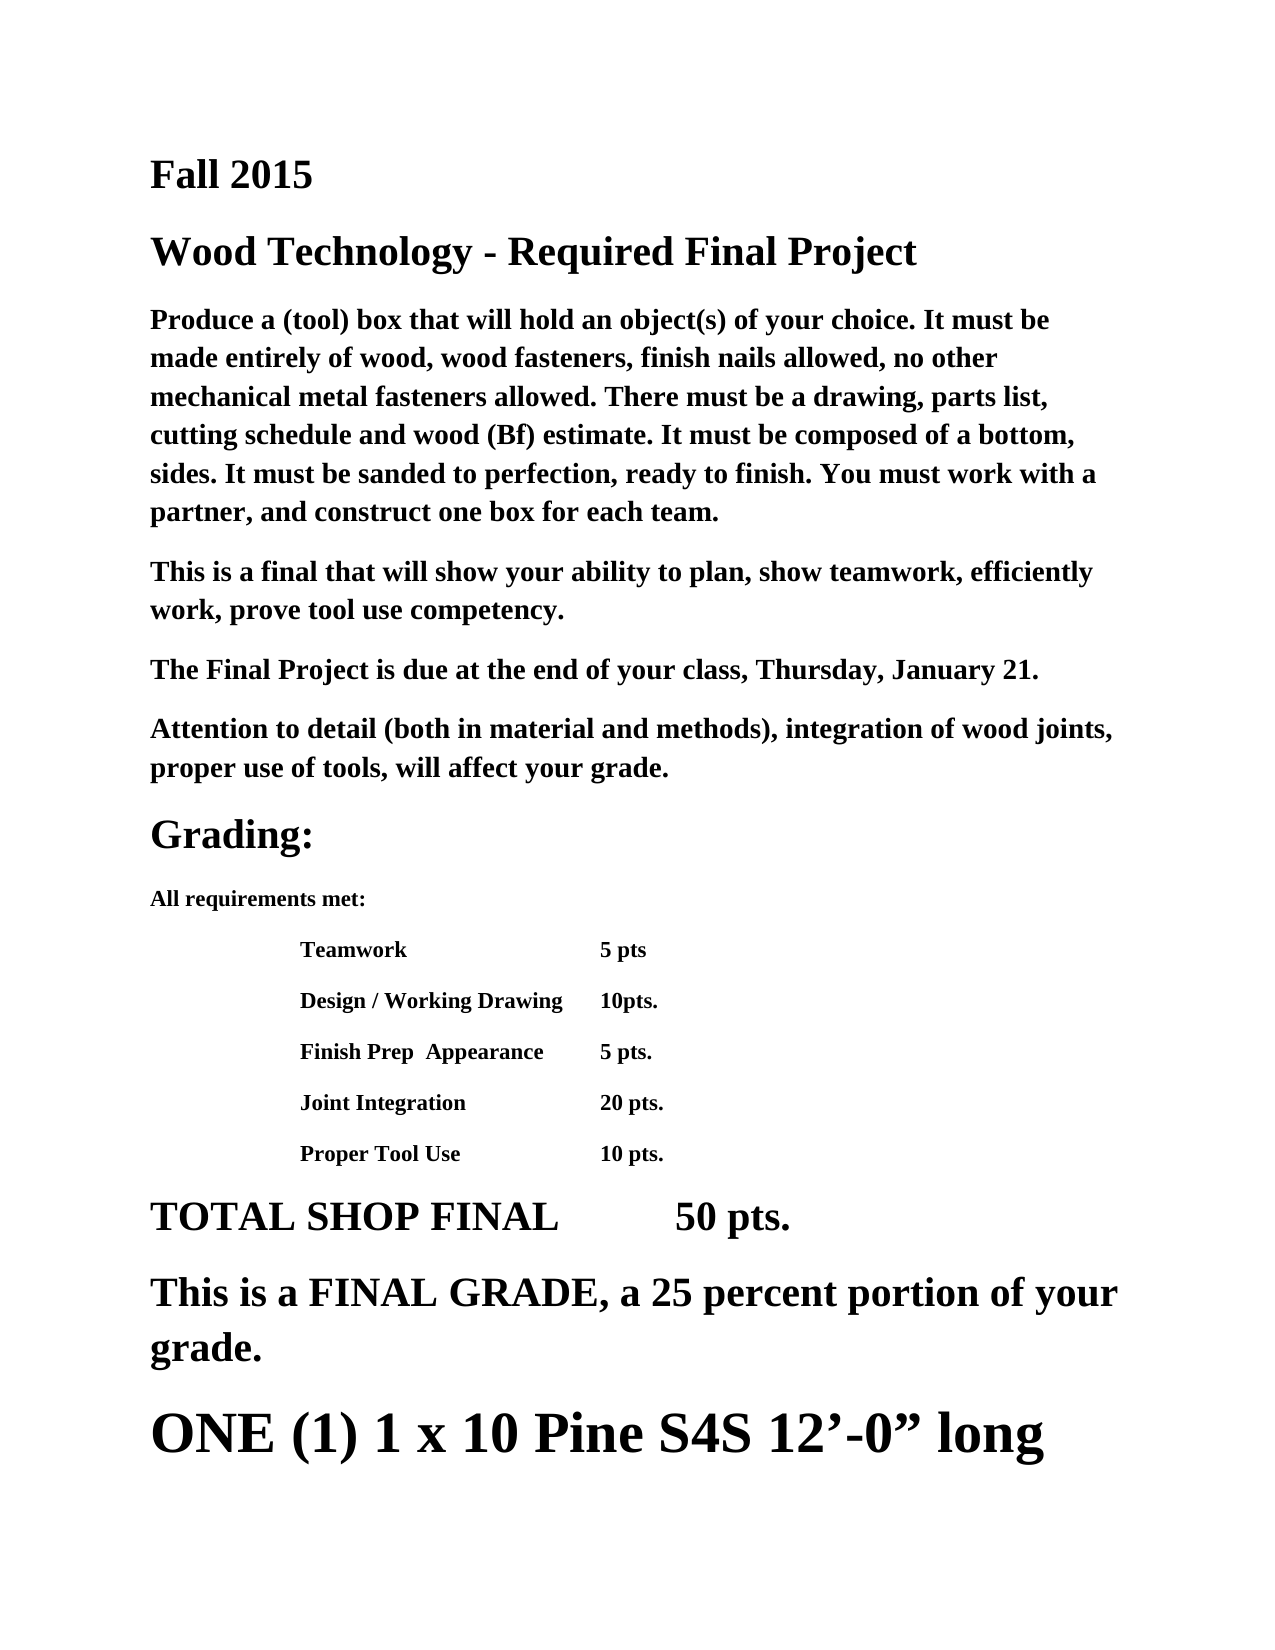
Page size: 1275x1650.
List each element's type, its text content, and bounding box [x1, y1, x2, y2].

text All requirements met: [150, 885, 1125, 911]
text TOTAL SHOP FINAL 50 pts. [150, 1191, 1125, 1239]
text Grading: [150, 809, 1125, 857]
text Produce a (tool) box that will hold an object(s) of your choice. It must be made entirely of wood, wood fasteners, finish nails allowed, no other mechanical metal fasteners allowed. There must be a drawing, parts list, cutting schedule and wood (Bf) estimate. It must be composed of a bottom, sides. It must be sanded to perfection, ready to finish. You must work with a partner, and construct one box for each team. [150, 302, 1125, 528]
text Proper Tool Use 10 pts. [300, 1140, 1125, 1167]
text This is a final that will show your ability to plan, show teamwork, efficiently work, prove tool use competency. [150, 554, 1125, 626]
text The Final Project is due at the end of your class, Thursday, January 21. [150, 652, 1125, 685]
text Attention to detail (both in material and methods), integration of wood joints, proper use of tools, will affect your grade. [150, 711, 1125, 783]
text This is a FINAL GRADE, a 25 percent portion of your grade. [150, 1267, 1125, 1370]
text Fall 2015 [150, 150, 1125, 198]
text Design / Working Drawing 10pts. [300, 987, 1125, 1013]
text Teamwork 5 pts [300, 936, 1125, 962]
text Wood Technology - Required Final Project [150, 226, 1125, 274]
text Finish Prep Appearance 5 pts. [300, 1038, 1125, 1064]
text Joint Integration 20 pts. [300, 1089, 1125, 1116]
text ONE (1) 1 x 10 Pine S4S 12’-0” long [150, 1398, 1125, 1465]
